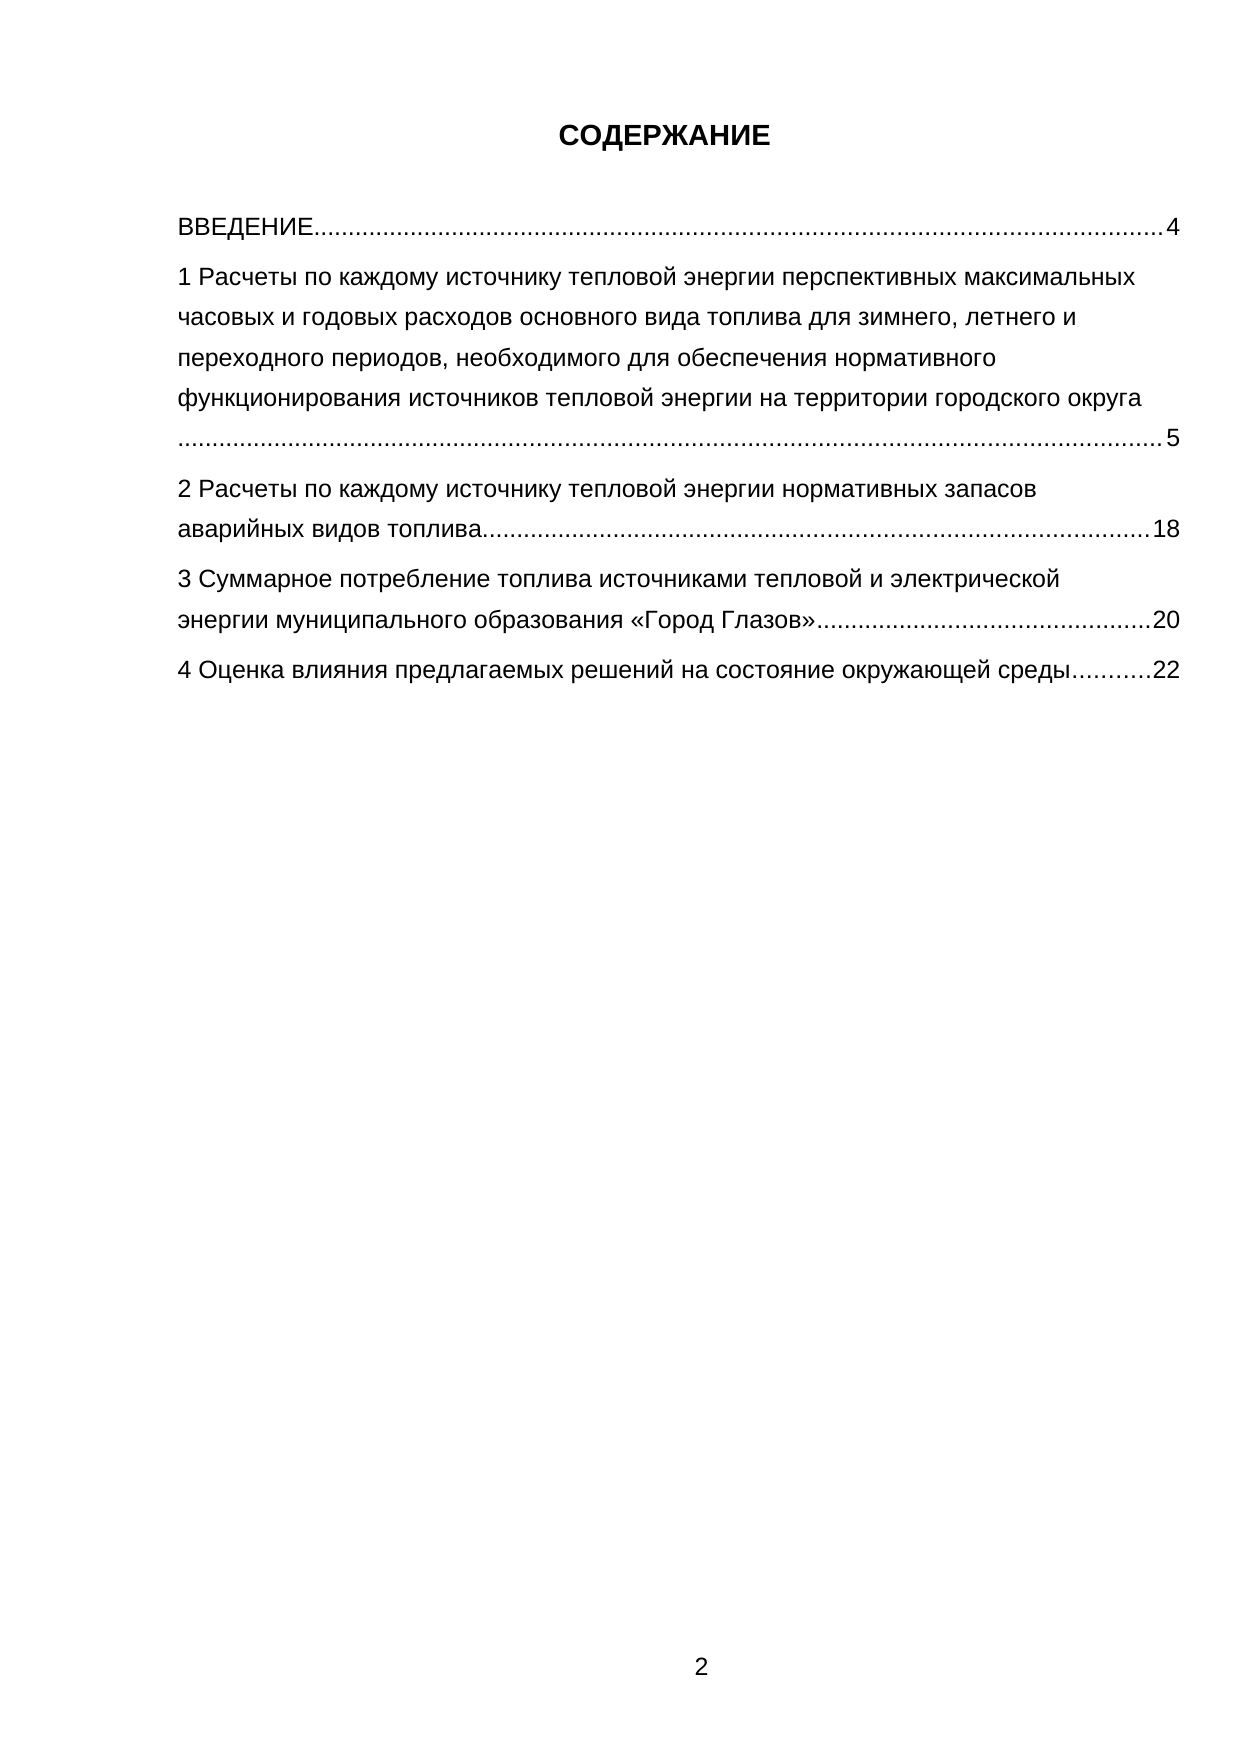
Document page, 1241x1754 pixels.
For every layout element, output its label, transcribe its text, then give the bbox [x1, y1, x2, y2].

text СОДЕРЖАНИЕ [177, 118, 1152, 152]
